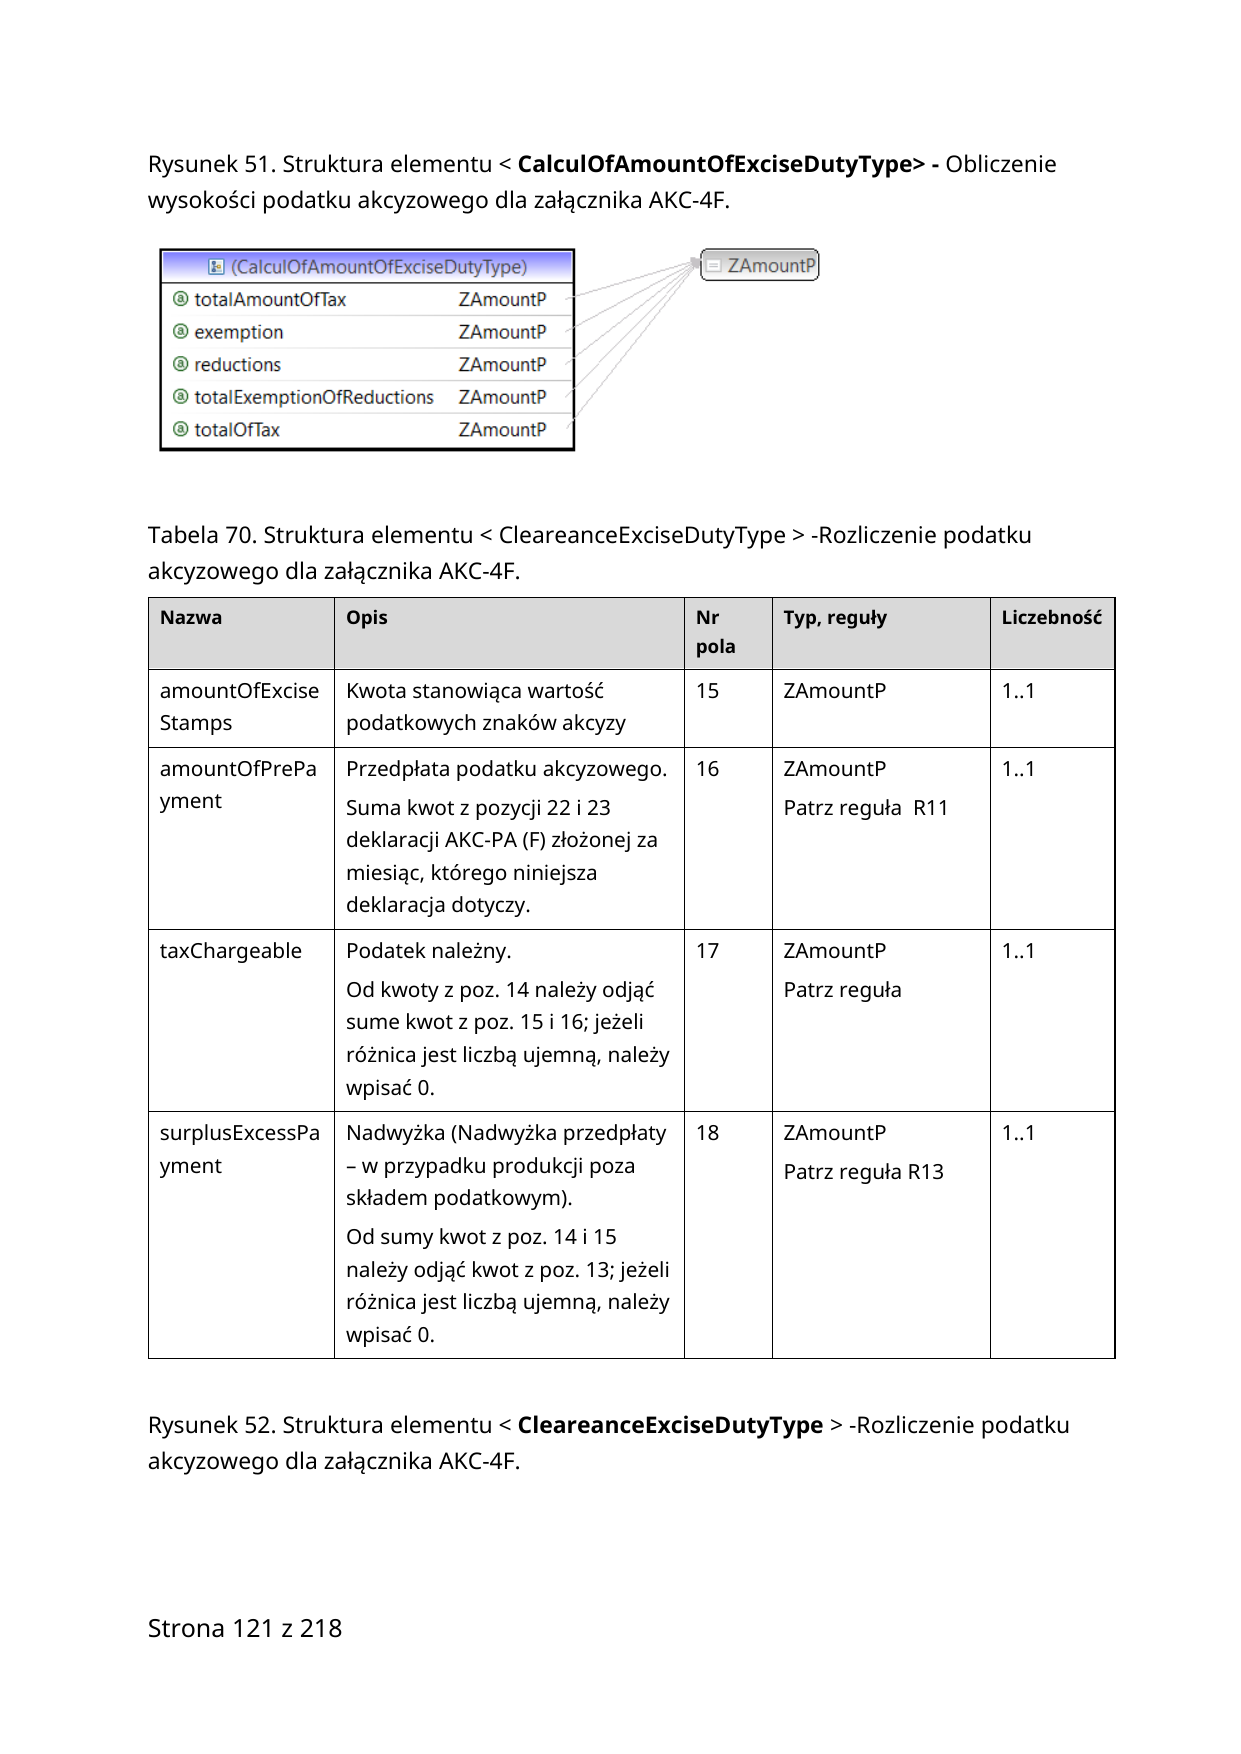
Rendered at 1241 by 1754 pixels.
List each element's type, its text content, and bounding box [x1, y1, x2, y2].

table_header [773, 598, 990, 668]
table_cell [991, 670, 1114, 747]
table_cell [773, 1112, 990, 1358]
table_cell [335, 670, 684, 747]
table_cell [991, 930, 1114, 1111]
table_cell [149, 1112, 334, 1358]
picture [147, 236, 832, 464]
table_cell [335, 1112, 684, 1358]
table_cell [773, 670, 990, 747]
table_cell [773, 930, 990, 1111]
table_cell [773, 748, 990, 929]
text Rysunek 51. Struktura elementu < CalculOfAmountOfExciseDutyType> - Obliczenie wysokości podatku akcyzowego dla załącznika AKC-4F. [148, 148, 1092, 215]
text Rysunek 52. Struktura elementu < CleareanceExciseDutyType > -Rozliczenie podatku akcyzowego dla załącznika AKC-4F. [148, 1409, 1092, 1477]
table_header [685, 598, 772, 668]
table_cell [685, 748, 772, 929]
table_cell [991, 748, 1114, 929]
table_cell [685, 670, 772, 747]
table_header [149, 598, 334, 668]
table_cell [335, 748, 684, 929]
text Tabela 70. Struktura elementu < CleareanceExciseDutyType > -Rozliczenie podatku akcyzowego dla załącznika AKC-4F. [148, 519, 1092, 586]
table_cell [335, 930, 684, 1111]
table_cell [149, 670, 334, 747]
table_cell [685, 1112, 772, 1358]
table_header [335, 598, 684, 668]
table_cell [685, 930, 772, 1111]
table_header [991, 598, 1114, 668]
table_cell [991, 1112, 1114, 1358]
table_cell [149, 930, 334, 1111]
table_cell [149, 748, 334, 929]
